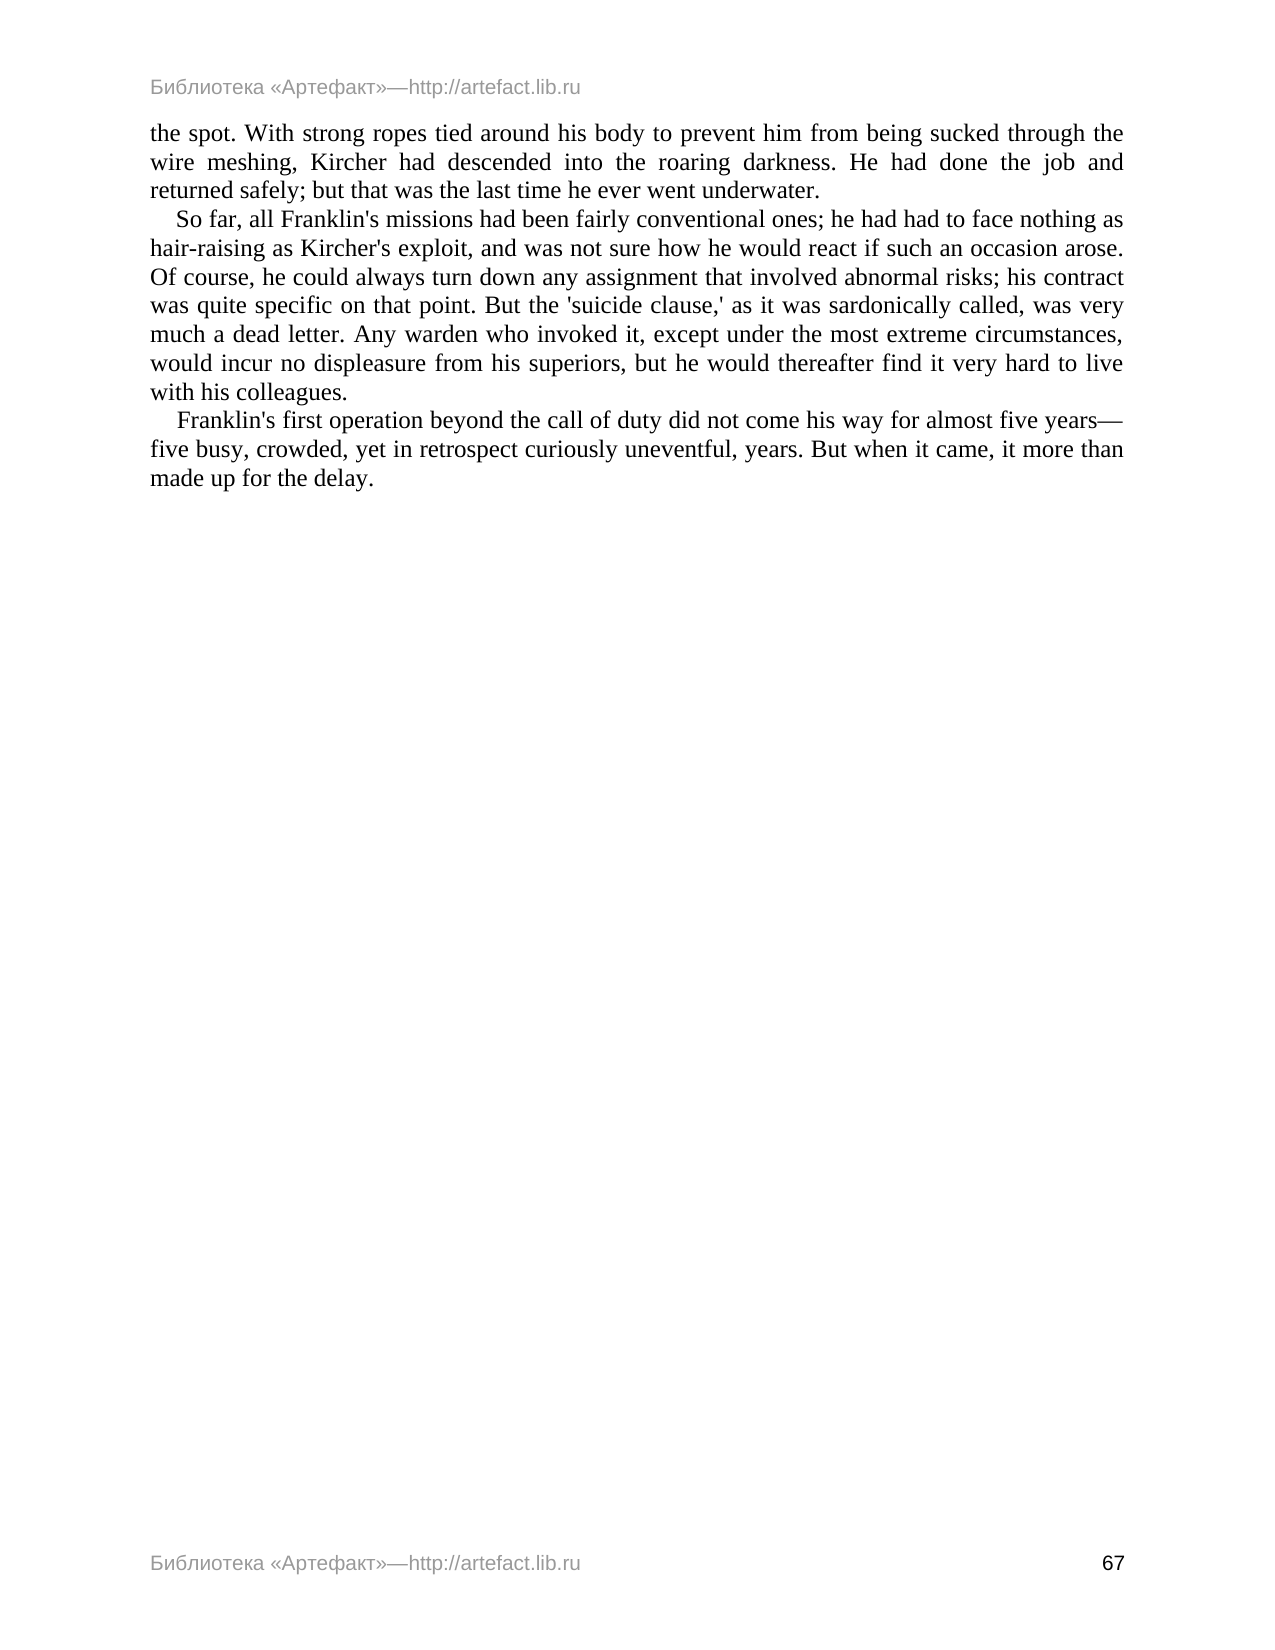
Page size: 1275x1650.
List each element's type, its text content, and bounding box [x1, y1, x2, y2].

text So far, all Franklin's missions had been fairly conventional ones; he had had to face nothing as hair-raising as Kircher's exploit, and was not sure how he would react if such an occasion arose. Of course, he could always turn down any assignment that involved abnormal risks; his contract was quite specific on that point. But the 'suicide clause,' as it was sardonically called, was very much a dead letter. Any warden who invoked it, except under the most extreme circumstances, would incur no displeasure from his superiors, but he would thereafter find it very hard to live with his colleagues. [150, 204, 1125, 406]
text Franklin's first operation beyond the call of duty did not come his way for almost five years—five busy, crowded, yet in retrospect curiously uneventful, years. But when it came, it more than made up for the delay. [150, 406, 1125, 492]
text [150, 118, 1125, 204]
